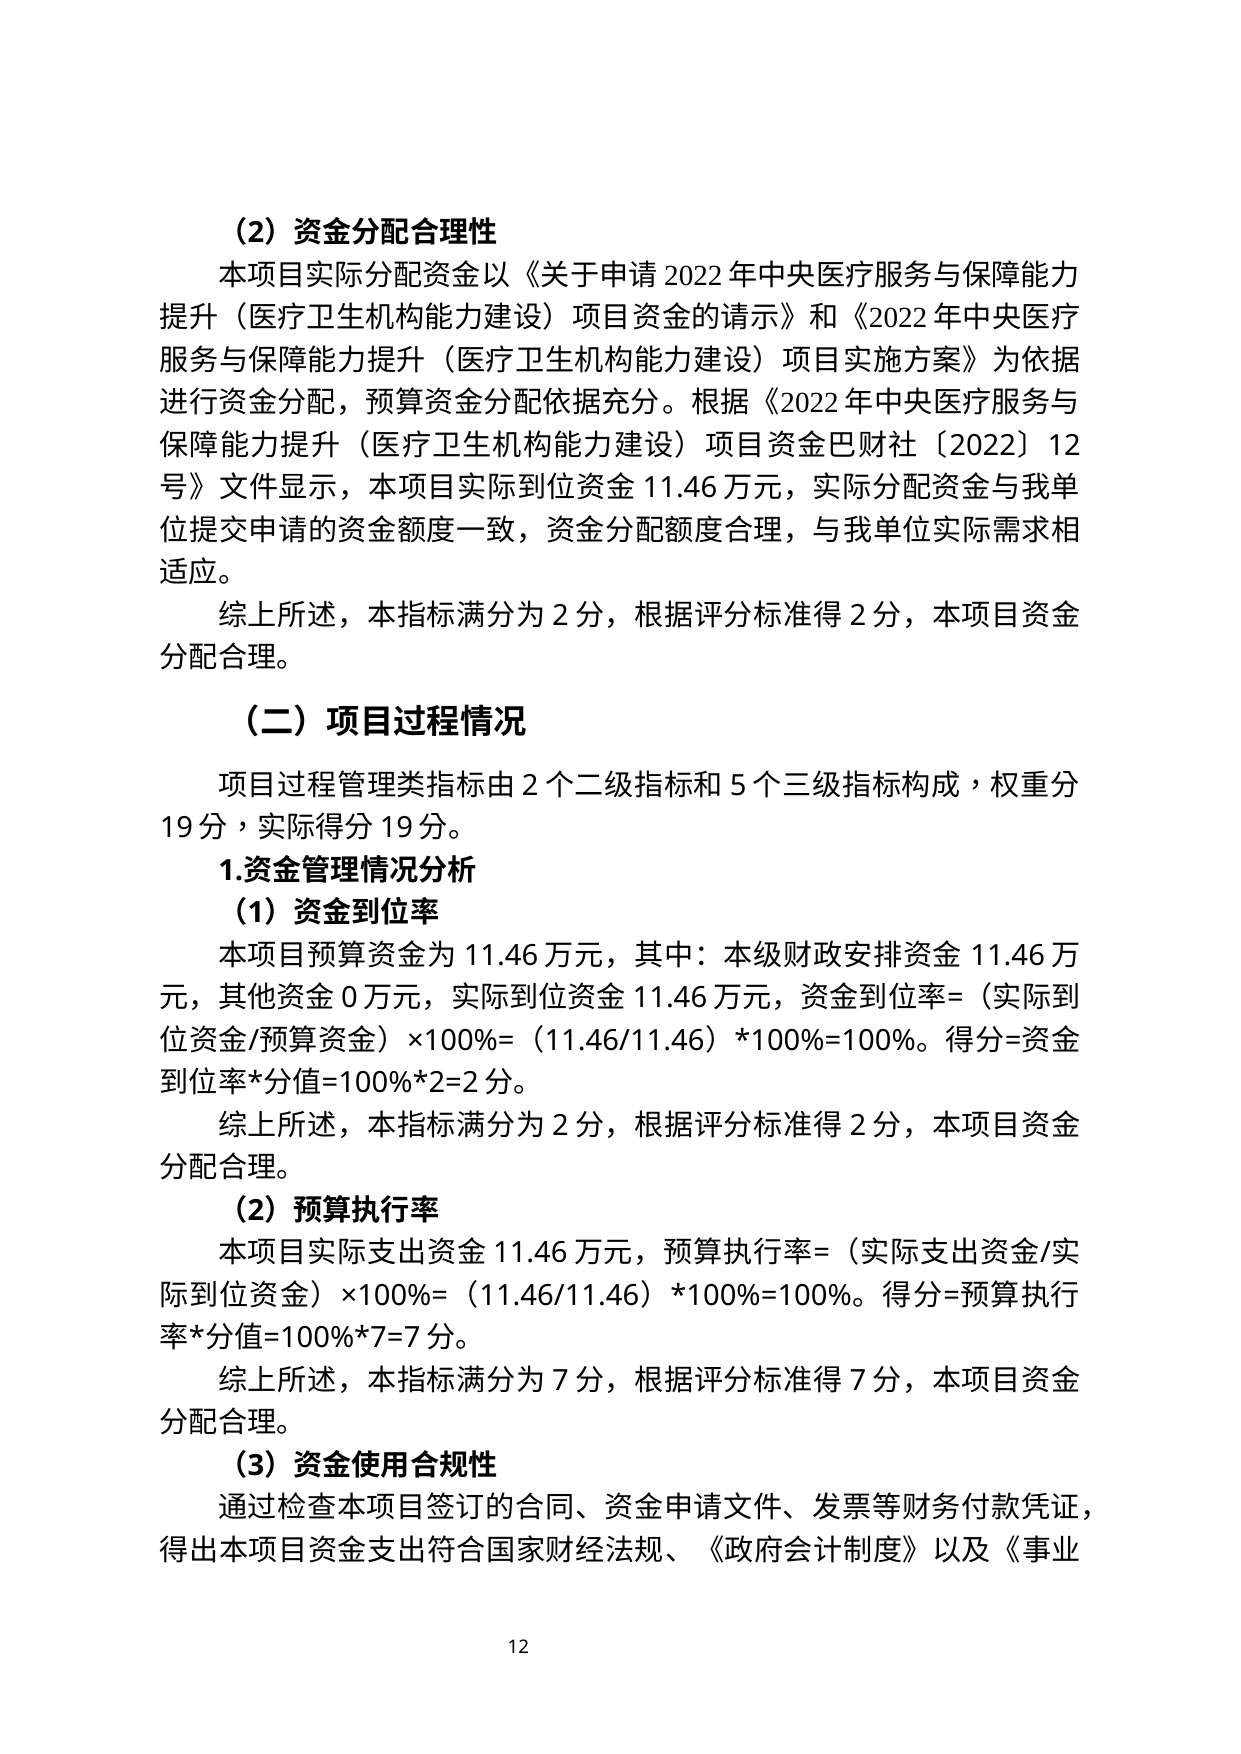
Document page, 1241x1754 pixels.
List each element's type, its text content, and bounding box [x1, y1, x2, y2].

text （3）资金使用合规性 [159, 1441, 1081, 1484]
text 项目过程管理类指标由2个二级指标和5个三级指标构成，权重分19分，实际得分19分。 [159, 761, 1081, 846]
text 本项目实际支出资金11.46万元，预算执行率=（实际支出资金/实际到位资金）×100%=（11.46/11.46）*100%=100%。得分=预算执行率*分值=100%*7=7分。 [159, 1229, 1081, 1356]
text （2）资金分配合理性 [159, 209, 1081, 251]
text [159, 1484, 1081, 1569]
subtitle 1.资金管理情况分析 [159, 846, 1081, 889]
text （1）资金到位率 [159, 889, 1081, 931]
subtitle （二）项目过程情况 [159, 676, 1081, 761]
text （2）预算执行率 [159, 1186, 1081, 1229]
text 综上所述，本指标满分为2分，根据评分标准得2分，本项目资金分配合理。 [159, 591, 1081, 676]
text 本项目实际分配资金以《关于申请2022年中央医疗服务与保障能力提升（医疗卫生机构能力建设）项目资金的请示》和《2022年中央医疗服务与保障能力提升（医疗卫生机构能力建设）项目实施方案》为依据进行资金分配，预算资金分配依据充分。根据《2022年中央医疗服务与保障能力提升（医疗卫生机构能力建设）项目资金巴财社〔2022〕12号》文件显示，本项目实际到位资金11.46万元，实际分配资金与我单位提交申请的资金额度一致，资金分配额度合理，与我单位实际需求相适应。 [159, 251, 1081, 591]
text 综上所述，本指标满分为2分，根据评分标准得2分，本项目资金分配合理。 [159, 1101, 1081, 1186]
text 本项目预算资金为11.46万元，其中：本级财政安排资金11.46万元，其他资金0万元，实际到位资金11.46万元，资金到位率=（实际到位资金/预算资金）×100%=（11.46/11.46）*100%=100%。得分=资金到位率*分值=100%*2=2分。 [159, 931, 1081, 1101]
text 综上所述，本指标满分为7分，根据评分标准得7分，本项目资金分配合理。 [159, 1356, 1081, 1441]
